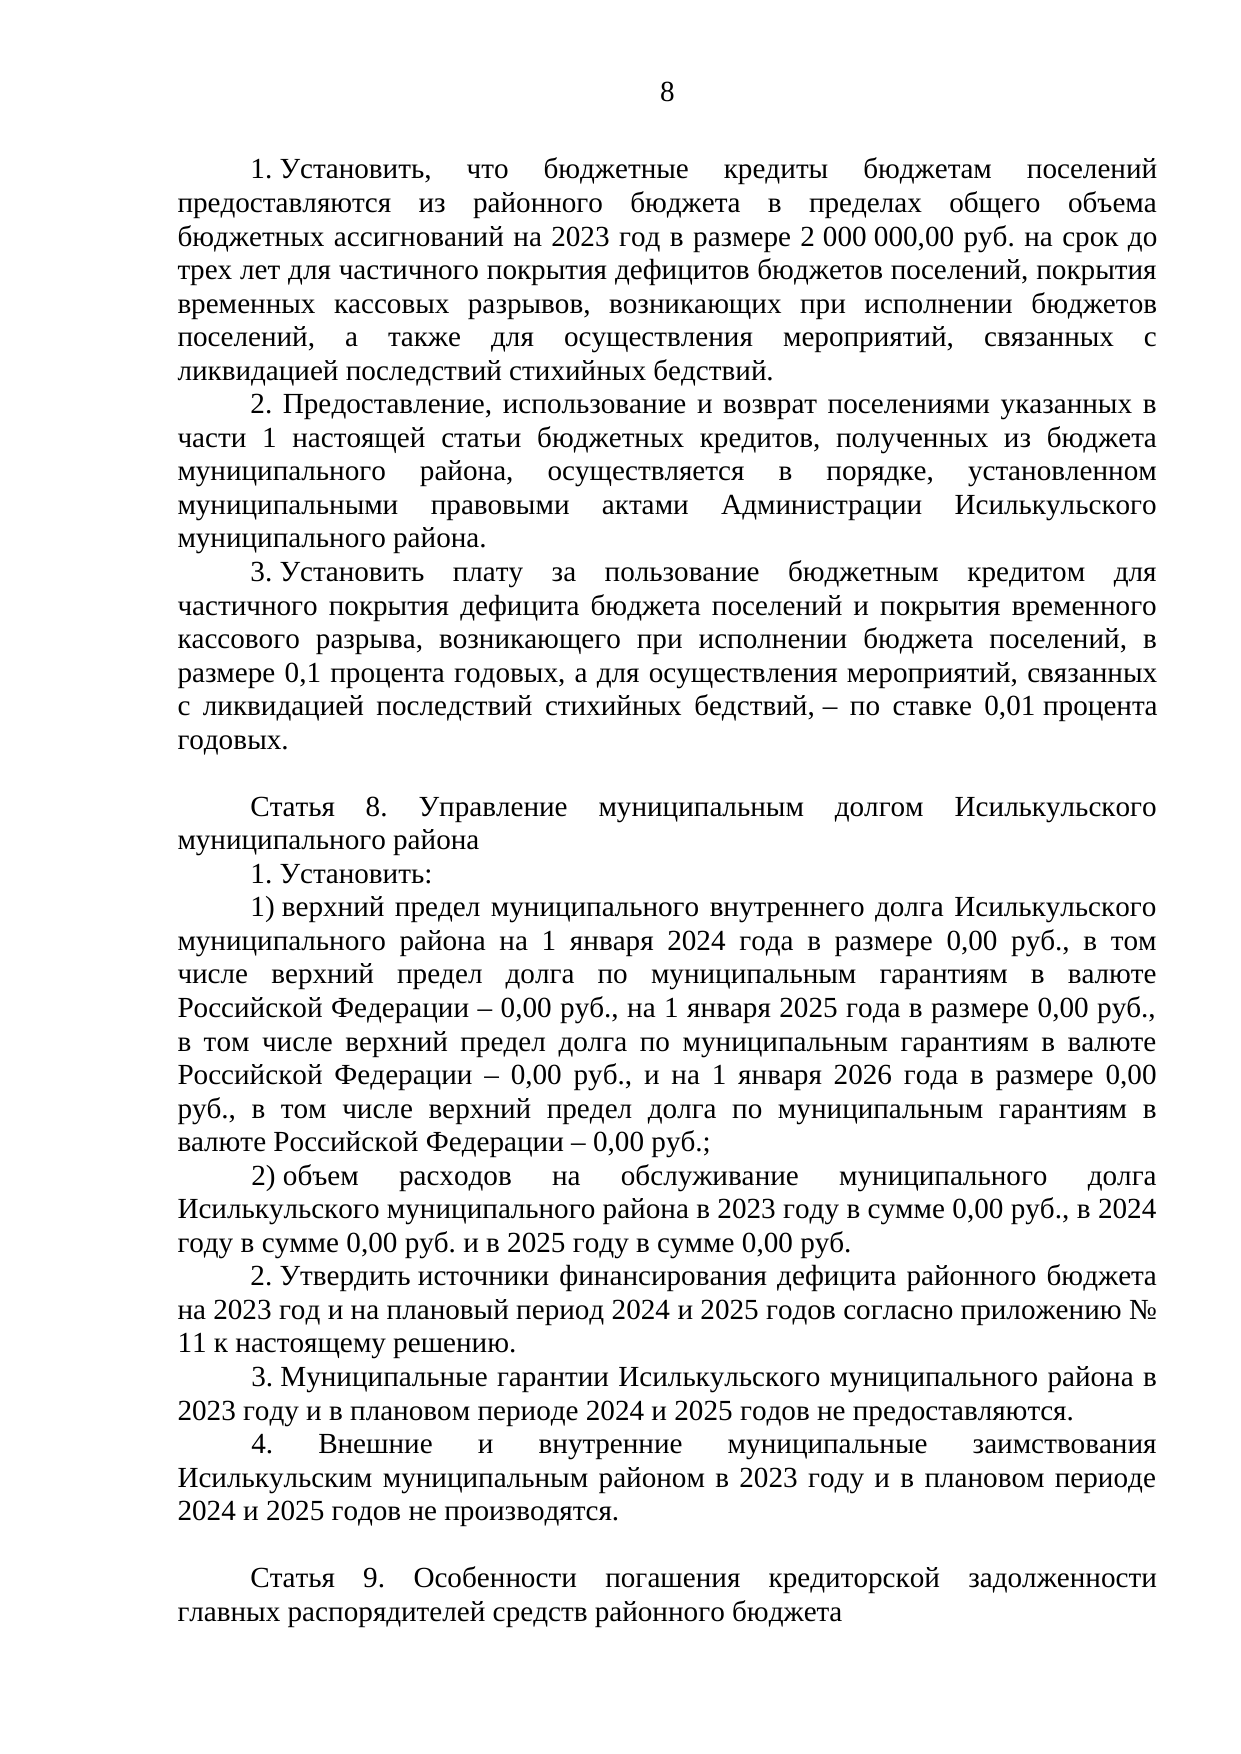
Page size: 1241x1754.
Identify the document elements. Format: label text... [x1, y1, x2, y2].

text 1) верхний предел муниципального внутреннего долга Исилькульского муниципального района на 1 января 2024 года в размере 0,00 руб., в том числе верхний предел долга по муниципальным гарантиям в валюте Российской Федерации – 0,00 руб., на 1 января 2025 года в размере 0,00 руб., в том числе верхний предел долга по муниципальным гарантиям в валюте Российской Федерации – 0,00 руб., и на 1 января 2026 года в размере 0,00 руб., в том числе верхний предел долга по муниципальным гарантиям в валюте Российской Федерации – 0,00 руб.; [177, 889, 1157, 1158]
text 2) объем расходов на обслуживание муниципального долга Исилькульского муниципального района в 2023 году в сумме 0,00 руб., в 2024 году в сумме 0,00 руб. и в 2025 году в сумме 0,00 руб. [177, 1158, 1157, 1258]
text 1. Установить, что бюджетные кредиты бюджетам поселений предоставляются из районного бюджета в пределах общего объема бюджетных ассигнований на 2023 год в размере 2 000 000,00 руб. на срок до трех лет для частичного покрытия дефицитов бюджетов поселений, покрытия временных кассовых разрывов, возникающих при исполнении бюджетов поселений, а также для осуществления мероприятий, связанных с ликвидацией последствий стихийных бедствий. [177, 152, 1157, 386]
text 2. Утвердить источники финансирования дефицита районного бюджета на 2023 год и на плановый период 2024 и 2025 годов согласно приложению № 11 к настоящему решению. [177, 1258, 1157, 1359]
text 2. Предоставление, использование и возврат поселениями указанных в части 1 настоящей статьи бюджетных кредитов, полученных из бюджета муниципального района, осуществляется в порядке, установленном муниципальными правовыми актами Администрации Исилькульского муниципального района. [177, 386, 1157, 554]
text Статья 9. Особенности погашения кредиторской задолженности главных распорядителей средств районного бюджета [177, 1560, 1157, 1627]
text 3. Муниципальные гарантии Исилькульского муниципального района в 2023 году и в плановом периоде 2024 и 2025 годов не предоставляются. [177, 1359, 1157, 1426]
text 3. Установить плату за пользование бюджетным кредитом для частичного покрытия дефицита бюджета поселений и покрытия временного кассового разрыва, возникающего при исполнении бюджета поселений, в размере 0,1 процента годовых, а для осуществления мероприятий, связанных с ликвидацией последствий стихийных бедствий, – по ставке 0,01 процента годовых. [177, 554, 1157, 755]
text 1. Установить: [177, 856, 1157, 889]
text Статья 8. Управление муниципальным долгом Исилькульского муниципального района [177, 789, 1157, 856]
text 4. Внешние и внутренние муниципальные заимствования Исилькульским муниципальным районом в 2023 году и в плановом периоде 2024 и 2025 годов не производятся. [177, 1426, 1157, 1527]
